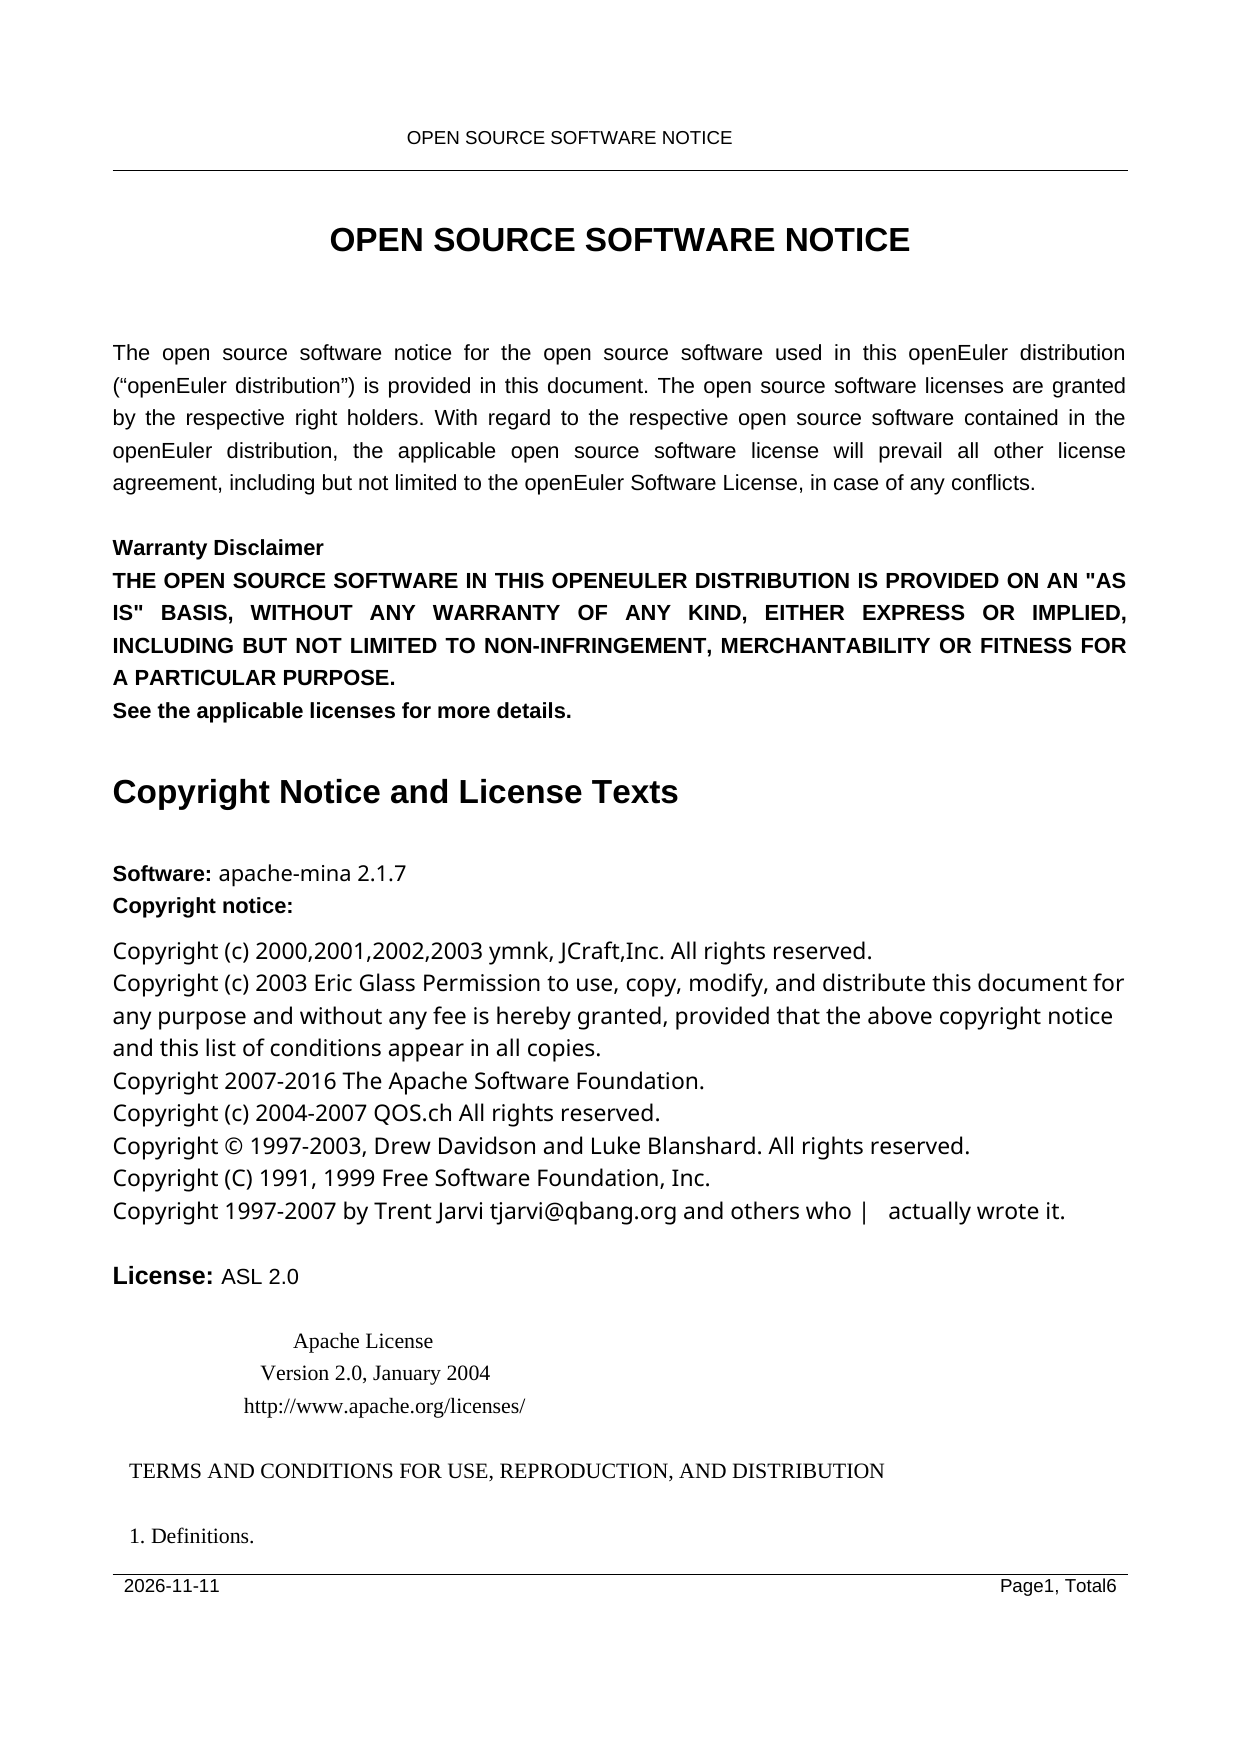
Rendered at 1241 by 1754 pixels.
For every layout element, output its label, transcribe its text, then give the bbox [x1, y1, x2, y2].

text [112, 1291, 1128, 1551]
title Software: apache-mina 2.1.7 [112, 856, 1128, 889]
text The open source software notice for the open source software used in this openEuler distribution (“openEuler distribution”) is provided in this document. The open source software licenses are granted by the respective right holders. With regard to the respective open source software contained in the openEuler distribution, the applicable open source software license will prevail all other license agreement, including but not limited to the openEuler Software License, in case of any conflicts. [112, 336, 1128, 499]
text Copyright (c) 2000,2001,2002,2003 ymnk, JCraft,Inc. All rights reserved. Copyright (c) 2003 Eric Glass Permission to use, copy, modify, and distribute this document for any purpose and without any fee is hereby granted, provided that the above copyright notice and this list of conditions appear in all copies. Copyright 2007-2016 The Apache Software Foundation. Copyright (c) 2004-2007 QOS.ch All rights reserved. Copyright © 1997-2003, Drew Davidson and Luke Blanshard. All rights reserved. Copyright (C) 1991, 1999 Free Software Foundation, Inc. Copyright 1997-2007 by Trent Jarvi tjarvi@qbang.org and others who | actually wrote it. [112, 934, 1128, 1226]
text License: ASL 2.0 [112, 1259, 1128, 1291]
text THE OPEN SOURCE SOFTWARE IN THIS OPENEULER DISTRIBUTION IS PROVIDED ON AN "AS IS" BASIS, WITHOUT ANY WARRANTY OF ANY KIND, EITHER EXPRESS OR IMPLIED, INCLUDING BUT NOT LIMITED TO NON-INFRINGEMENT, MERCHANTABILITY OR FITNESS FOR A PARTICULAR PURPOSE. See the applicable licenses for more details. [112, 564, 1128, 726]
text Copyright Notice and License Texts [112, 759, 1128, 824]
text Copyright notice: [112, 889, 1128, 921]
text Warranty Disclaimer [112, 531, 1128, 564]
text OPEN SOURCE SOFTWARE NOTICE [112, 206, 1128, 271]
